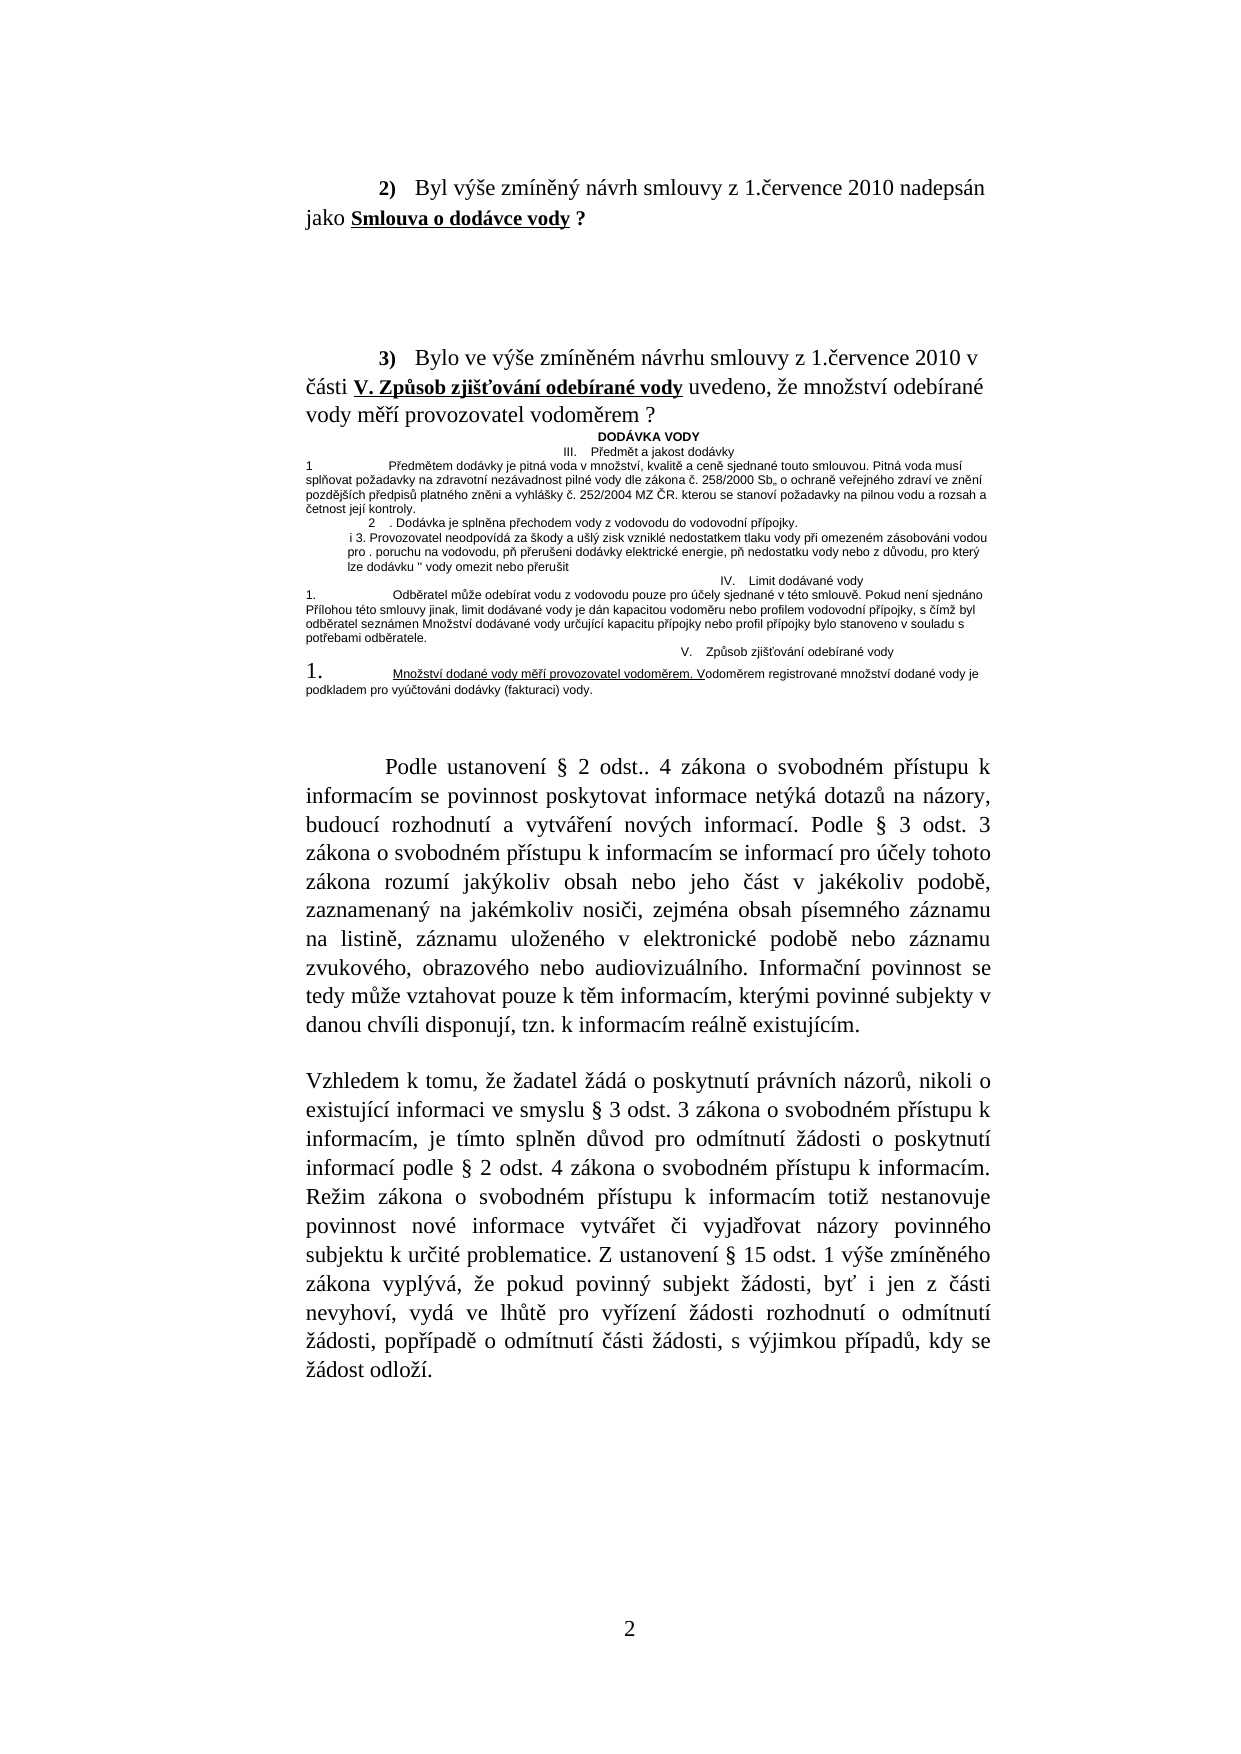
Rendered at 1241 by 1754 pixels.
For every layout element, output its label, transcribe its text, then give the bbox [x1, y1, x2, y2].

list Byl výše zmíněný návrh smlouvy z 1.července 2010 nadepsán jako Smlouva o dodávce vody ? [306, 174, 992, 230]
list Bylo ve výše zmíněném návrhu smlouvy z 1.července 2010 v části V. Způsob zjišťování odebírané vody uvedeno, že množství odebírané vody měří provozovatel vodoměrem ? [306, 344, 992, 428]
list Způsob zjišťování odebírané vody [681, 645, 992, 659]
list Odběratel může odebírat vodu z vodovodu pouze pro účely sjednané v této smlouvě. Pokud není sjednáno Přílohou této smlouvy jinak, limit dodávané vody je dán kapacitou vodoměru nebo profilem vodovodní přípojky, s čímž byl odběratel seznámen Množství dodávané vody určující kapacitu přípojky nebo profil přípojky bylo stanoveno v souladu s potřebami odběratele. [306, 588, 992, 645]
list Předmět a jakost dodávky [306, 444, 992, 458]
list Předmětem dodávky je pitná voda v množství, kvalitě a ceně sjednané touto smlouvou. Pitná voda musí splňovat požadavky na zdravotní nezávadnost pilné vody dle zákona č. 258/2000 Sb„ o ochraně veřejného zdraví ve znění pozdějších předpisů platného zněni a vyhlášky č. 252/2004 MZ ČR. kterou se stanoví požadavky na pilnou vodu a rozsah a četnost její kontroly. [306, 458, 992, 516]
list Množství dodané vody měří provozovatel vodoměrem. Vodoměrem registrované množství dodané vody je podkladem pro vyúčtováni dodávky (fakturaci) vody. [306, 659, 992, 697]
text Vzhledem k tomu, že žadatel žádá o poskytnutí právních názorů, nikoli o existující informaci ve smyslu § 3 odst. 3 zákona o svobodném přístupu k informacím, je tímto splněn důvod pro odmítnutí žádosti o poskytnutí informací podle § 2 odst. 4 zákona o svobodném přístupu k informacím. Režim zákona o svobodném přístupu k informacím totiž nestanovuje povinnost nové informace vytvářet či vyjadřovat názory povinného subjektu k určité problematice. Z ustanovení § 15 odst. 1 výše zmíněného zákona vyplývá, že pokud povinný subjekt žádosti, byť i jen z části nevyhoví, vydá ve lhůtě pro vyřízení žádosti rozhodnutí o odmítnutí žádosti, popřípadě o odmítnutí části žádosti, s výjimkou případů, kdy se žádost odloží. [306, 1067, 992, 1383]
list Limit dodávané vody [720, 573, 992, 588]
text Podle ustanovení § 2 odst.. 4 zákona o svobodném přístupu k informacím se povinnost poskytovat informace netýká dotazů na názory, budoucí rozhodnutí a vytváření nových informací. Podle § 3 odst. 3 zákona o svobodném přístupu k informacím se informací pro účely tohoto zákona rozumí jakýkoliv obsah nebo jeho část v jakékoliv podobě, zaznamenaný na jakémkoliv nosiči, zejména obsah písemného záznamu na listině, záznamu uloženého v elektronické podobě nebo záznamu zvukového, obrazového nebo audiovizuálního. Informační povinnost se tedy může vztahovat pouze k těm informacím, kterými povinné subjekty v danou chvíli disponují, tzn. k informacím reálně existujícím. [306, 753, 992, 1037]
list . Dodávka je splněna přechodem vody z vodovodu do vodovodní přípojky. [306, 516, 992, 530]
text i 3. Provozovatel neodpovídá za škody a ušlý zisk vzniklé nedostatkem tlaku vody při omezeném zásobováni vodou pro . poruchu na vodovodu, pň přerušeni dodávky elektrické energie, pň nedostatku vody nebo z důvodu, pro který lze dodávku '' vody omezit nebo přerušit [347, 530, 992, 573]
text DODÁVKA VODY [306, 430, 992, 444]
